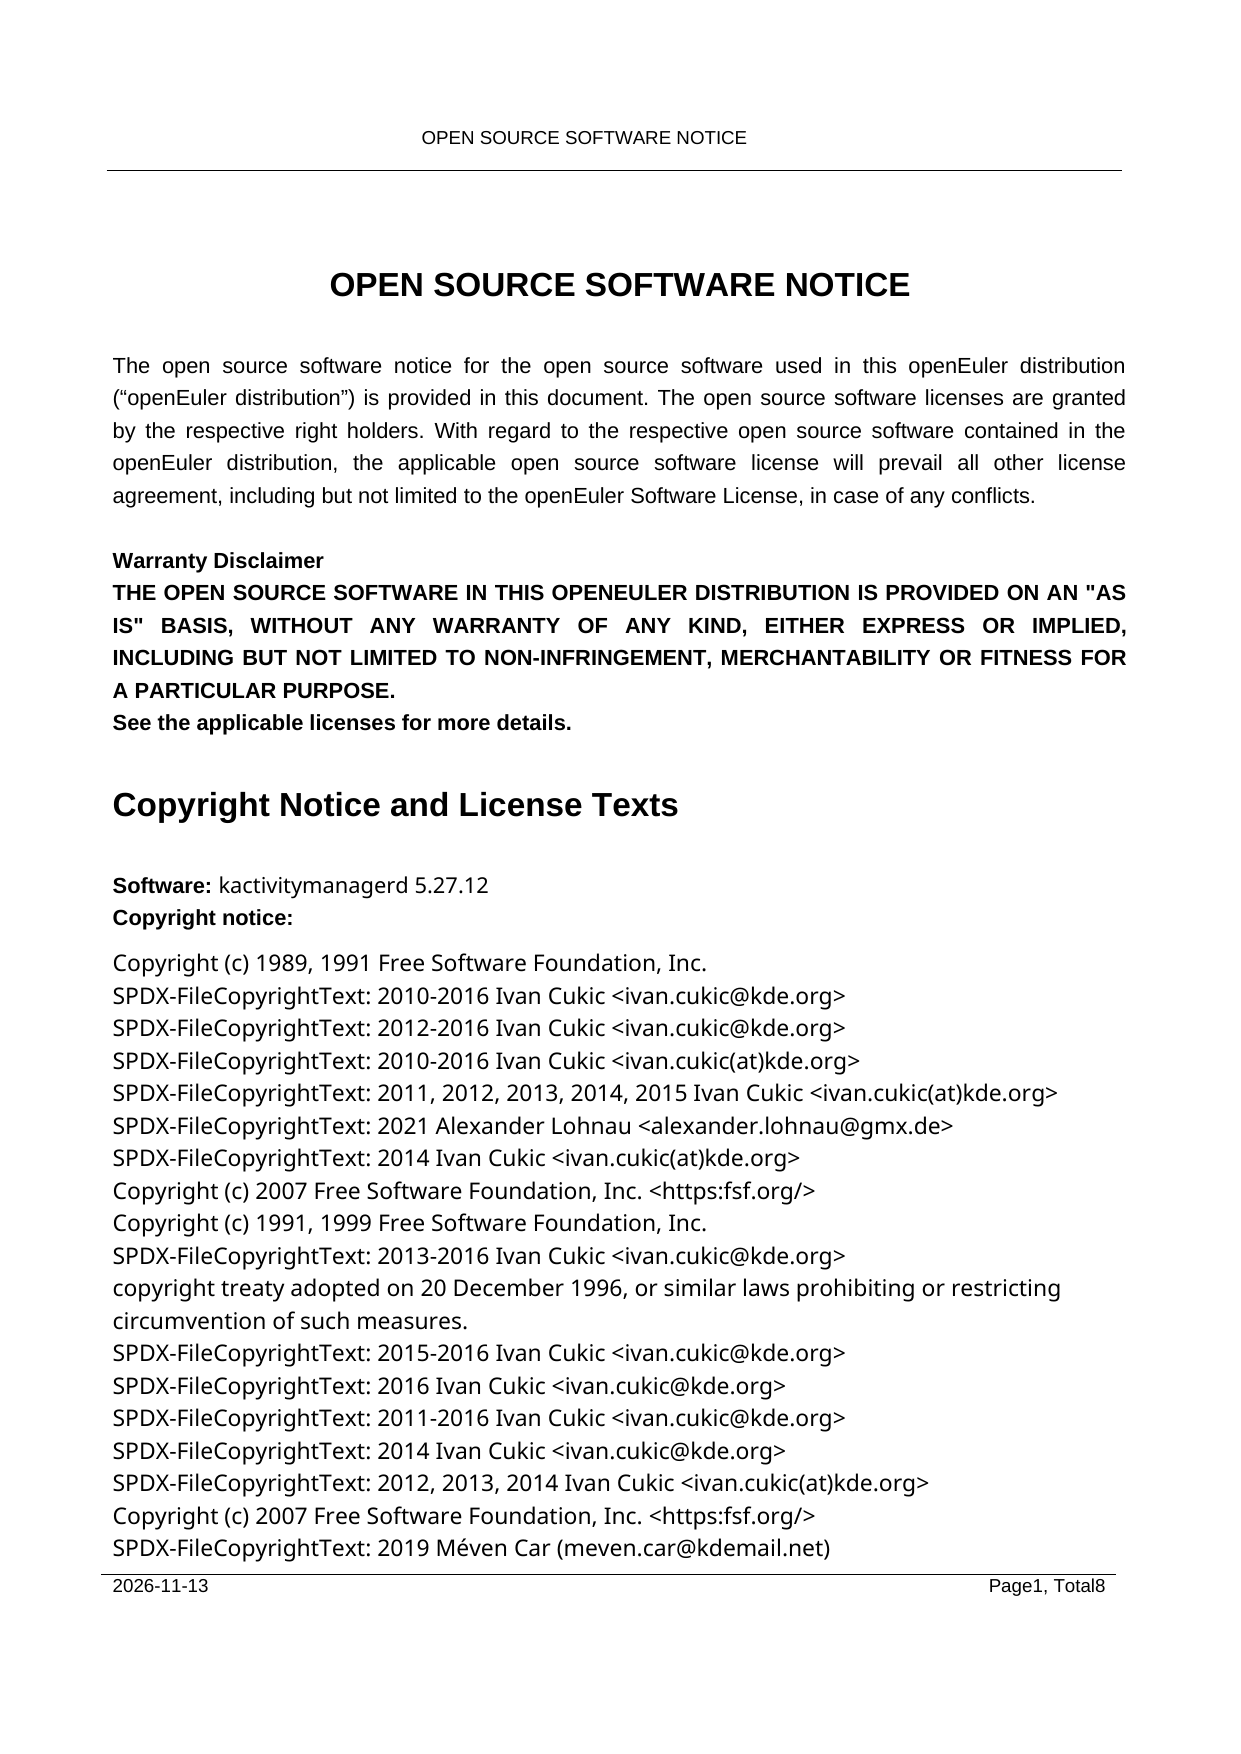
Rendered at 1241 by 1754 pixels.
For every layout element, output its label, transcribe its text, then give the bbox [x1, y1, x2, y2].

text THE OPEN SOURCE SOFTWARE IN THIS OPENEULER DISTRIBUTION IS PROVIDED ON AN "AS IS" BASIS, WITHOUT ANY WARRANTY OF ANY KIND, EITHER EXPRESS OR IMPLIED, INCLUDING BUT NOT LIMITED TO NON-INFRINGEMENT, MERCHANTABILITY OR FITNESS FOR A PARTICULAR PURPOSE. See the applicable licenses for more details. [112, 576, 1128, 739]
text The open source software notice for the open source software used in this openEuler distribution (“openEuler distribution”) is provided in this document. The open source software licenses are granted by the respective right holders. With regard to the respective open source software contained in the openEuler distribution, the applicable open source software license will prevail all other license agreement, including but not limited to the openEuler Software License, in case of any conflicts. [112, 349, 1128, 511]
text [112, 947, 1128, 1564]
text Copyright notice: [112, 901, 1128, 934]
text OPEN SOURCE SOFTWARE NOTICE [112, 251, 1128, 316]
text Warranty Disclaimer [112, 544, 1128, 576]
text Copyright Notice and License Texts [112, 771, 1128, 836]
title Software: kactivitymanagerd 5.27.12 [112, 869, 1128, 901]
